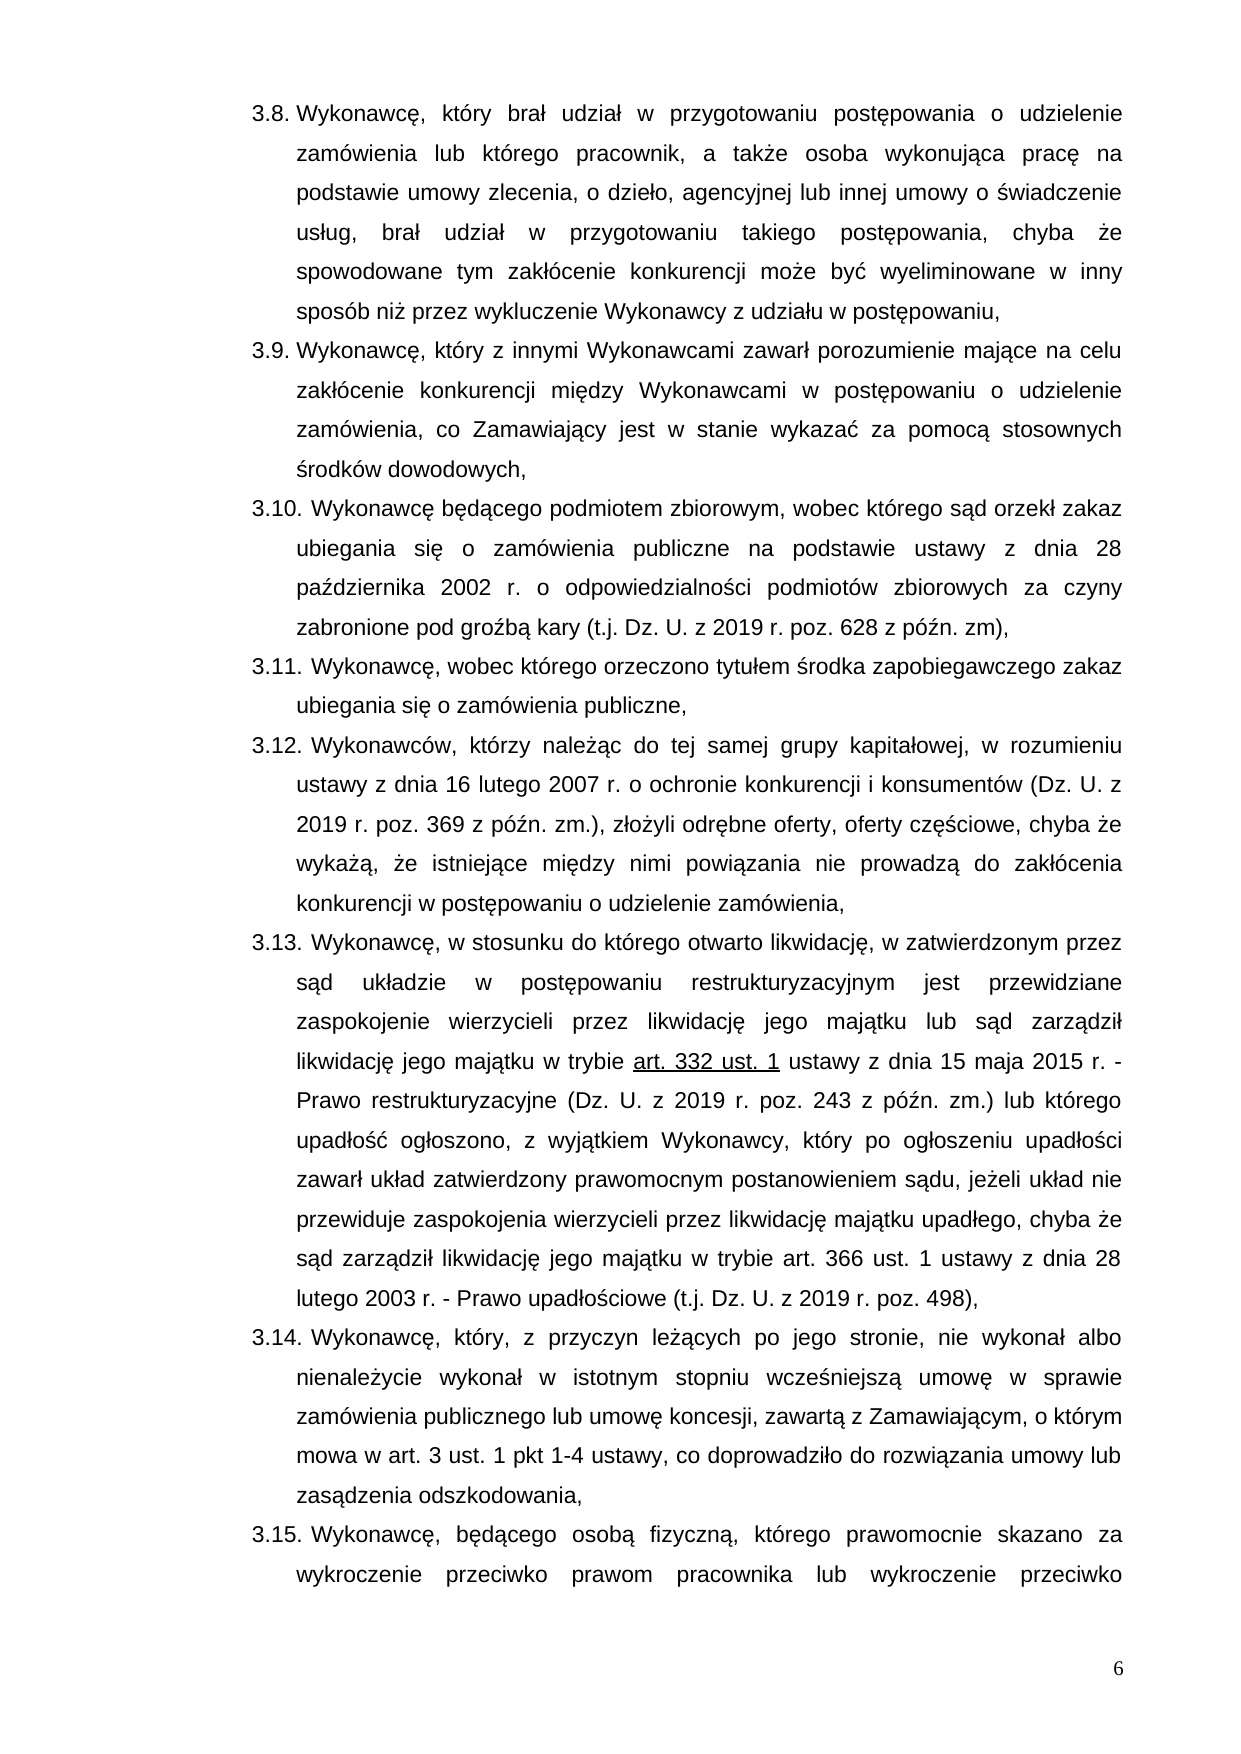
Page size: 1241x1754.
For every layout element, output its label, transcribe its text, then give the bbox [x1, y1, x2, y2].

list Wykonawcę, który, z przyczyn leżących po jego stronie, nie wykonał albo nienależycie wykonał w istotnym stopniu wcześniejszą umowę w sprawie zamówienia publicznego lub umowę koncesji, zawartą z Zamawiającym, o którym mowa w art. 3 ust. 1 pkt 1-4 ustawy, co doprowadziło do rozwiązania umowy lub zasądzenia odszkodowania, [252, 1324, 1123, 1508]
list Wykonawców, którzy należąc do tej samej grupy kapitałowej, w rozumieniu ustawy z dnia 16 lutego 2007 r. o ochronie konkurencji i konsumentów (Dz. U. z 2019 r. poz. 369 z późn. zm.), złożyli odrębne oferty, oferty częściowe, chyba że wykażą, że istniejące między nimi powiązania nie prowadzą do zakłócenia konkurencji w postępowaniu o udzielenie zamówienia, [252, 732, 1123, 916]
list Wykonawcę, w stosunku do którego otwarto likwidację, w zatwierdzonym przez sąd układzie w postępowaniu restrukturyzacyjnym jest przewidziane zaspokojenie wierzycieli przez likwidację jego majątku lub sąd zarządził likwidację jego majątku w trybie art. 332 ust. 1 ustawy z dnia 15 maja 2015 r. - Prawo restrukturyzacyjne (Dz. U. z 2019 r. poz. 243 z późn. zm.) lub którego upadłość ogłoszono, z wyjątkiem Wykonawcy, który po ogłoszeniu upadłości zawarł układ zatwierdzony prawomocnym postanowieniem sądu, jeżeli układ nie przewiduje zaspokojenia wierzycieli przez likwidację majątku upadłego, chyba że sąd zarządził likwidację jego majątku w trybie art. 366 ust. 1 ustawy z dnia 28 lutego 2003 r. - Prawo upadłościowe (t.j. Dz. U. z 2019 r. poz. 498), [252, 929, 1123, 1311]
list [252, 1521, 1123, 1587]
list Wykonawcę będącego podmiotem zbiorowym, wobec którego sąd orzekł zakaz ubiegania się o zamówienia publiczne na podstawie ustawy z dnia 28 października 2002 r. o odpowiedzialności podmiotów zbiorowych za czyny zabronione pod groźbą kary (t.j. Dz. U. z 2019 r. poz. 628 z późn. zm), [252, 495, 1123, 640]
list Wykonawcę, który z innymi Wykonawcami zawarł porozumienie mające na celu zakłócenie konkurencji między Wykonawcami w postępowaniu o udzielenie zamówienia, co Zamawiający jest w stanie wykazać za pomocą stosownych środków dowodowych, [252, 337, 1123, 482]
list Wykonawcę, wobec którego orzeczono tytułem środka zapobiegawczego zakaz ubiegania się o zamówienia publiczne, [252, 653, 1123, 719]
list Wykonawcę, który brał udział w przygotowaniu postępowania o udzielenie zamówienia lub którego pracownik, a także osoba wykonująca pracę na podstawie umowy zlecenia, o dzieło, agencyjnej lub innej umowy o świadczenie usług, brał udział w przygotowaniu takiego postępowania, chyba że spowodowane tym zakłócenie konkurencji może być wyeliminowane w inny sposób niż przez wykluczenie Wykonawcy z udziału w postępowaniu, [252, 100, 1123, 324]
